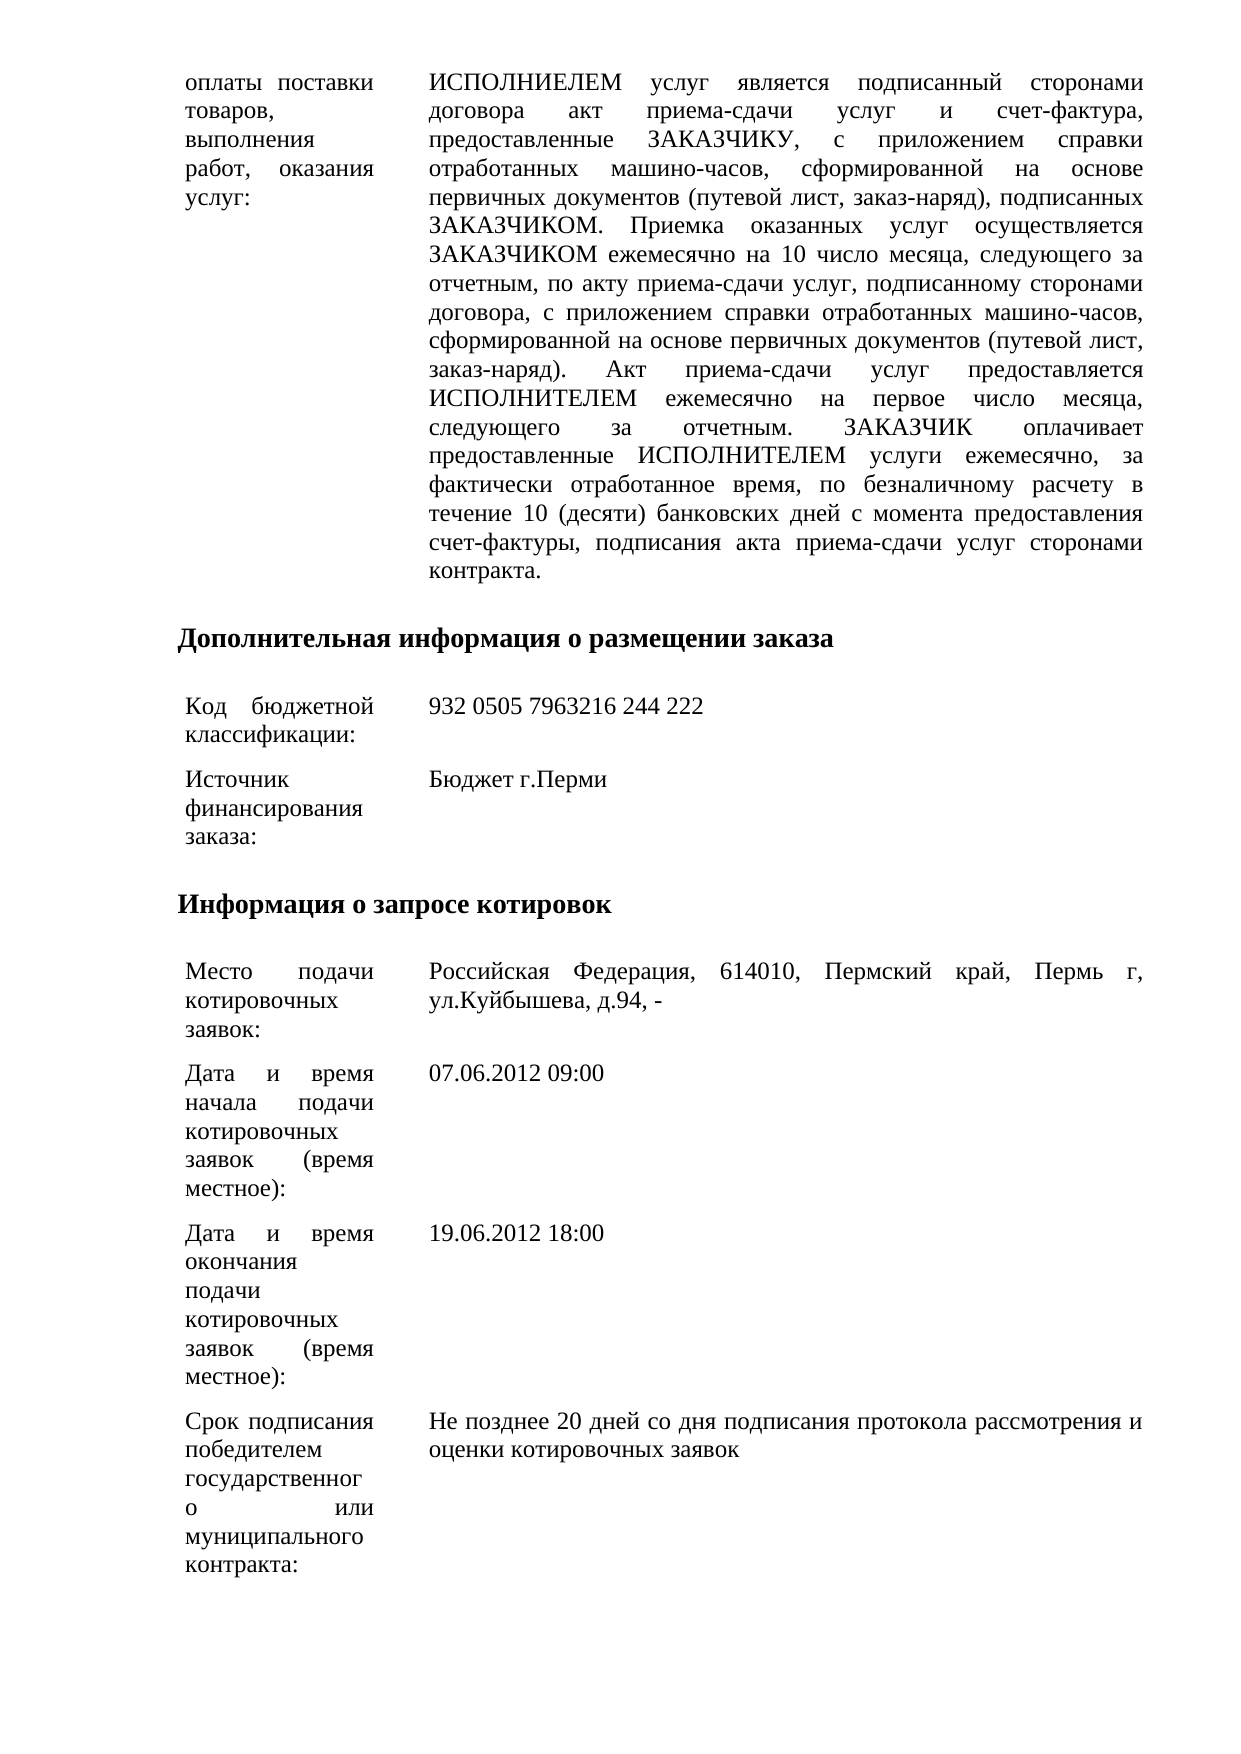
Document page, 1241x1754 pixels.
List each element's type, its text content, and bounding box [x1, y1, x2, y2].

text Дополнительная информация о размещении заказа [177, 621, 1152, 654]
text Информация о запросе котировок [177, 887, 1152, 919]
table_cell 19.06.2012 18:00 [421, 1210, 1152, 1398]
table_header Код бюджетной классификации: [177, 683, 421, 756]
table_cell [177, 59, 421, 592]
table_cell Бюджет г.Перми [421, 756, 1152, 858]
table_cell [421, 59, 1152, 592]
table_header 932 0505 7963216 244 222 [421, 683, 1152, 756]
table_cell Не позднее 20 дней со дня подписания протокола рассмотрения и оценки котировочных заявок [421, 1398, 1152, 1586]
table_header Российская Федерация, 614010, Пермский край, Пермь г, ул.Куйбышева, д.94, - [421, 949, 1152, 1051]
table_header Место подачи котировочных заявок: [177, 949, 421, 1051]
table_cell Дата и время начала подачи котировочных заявок (время местное): [177, 1051, 421, 1210]
table_cell 07.06.2012 09:00 [421, 1051, 1152, 1210]
table_cell Источник финансирования заказа: [177, 756, 421, 858]
table_cell Дата и время окончания подачи котировочных заявок (время местное): [177, 1210, 421, 1398]
table_cell Срок подписания победителем государственного или муниципального контракта: [177, 1398, 421, 1586]
